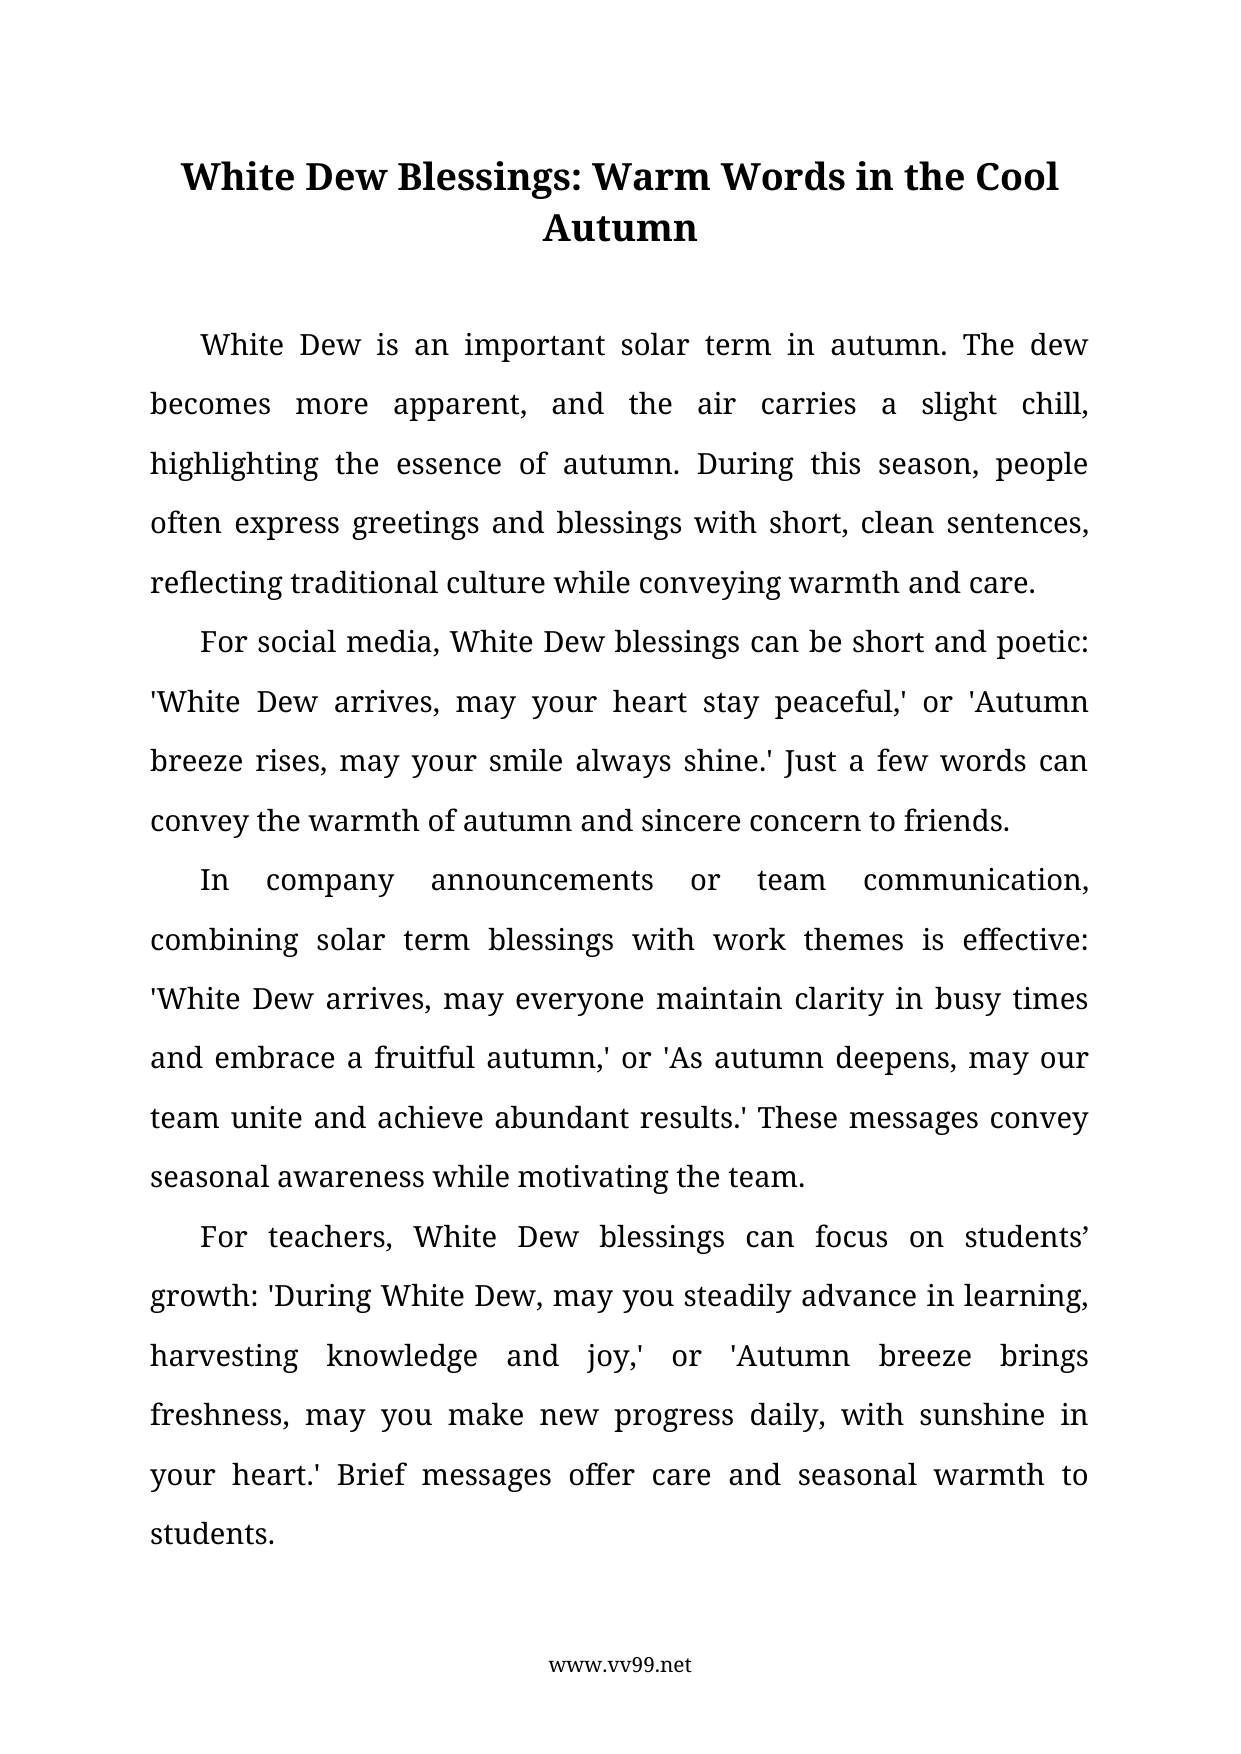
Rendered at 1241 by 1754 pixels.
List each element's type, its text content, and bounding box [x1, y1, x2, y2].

text For social media, White Dew blessings can be short and poetic: 'White Dew arrives, may your heart stay peaceful,' or 'Autumn breeze rises, may your smile always shine.' Just a few words can convey the warmth of autumn and sincere concern to friends. [150, 621, 1090, 839]
text In company announcements or team communication, combining solar term blessings with work themes is effective: 'White Dew arrives, may everyone maintain clarity in busy times and embrace a fruitful autumn,' or 'As autumn deepens, may our team unite and achieve abundant results.' These messages convey seasonal awareness while motivating the team. [150, 859, 1090, 1196]
text White Dew is an important solar term in autumn. The dew becomes more apparent, and the air carries a slight chill, highlighting the essence of autumn. During this season, people often express greetings and blessings with short, clean sentences, reflecting traditional culture while conveying warmth and care. [150, 324, 1090, 602]
text For teachers, White Dew blessings can focus on students’ growth: 'During White Dew, may you steadily advance in learning, harvesting knowledge and joy,' or 'Autumn breeze brings freshness, may you make new progress daily, with sunshine in your heart.' Brief messages offer care and seasonal warmth to students. [150, 1216, 1090, 1553]
subtitle White Dew Blessings: Warm Words in the Cool Autumn [150, 150, 1090, 252]
